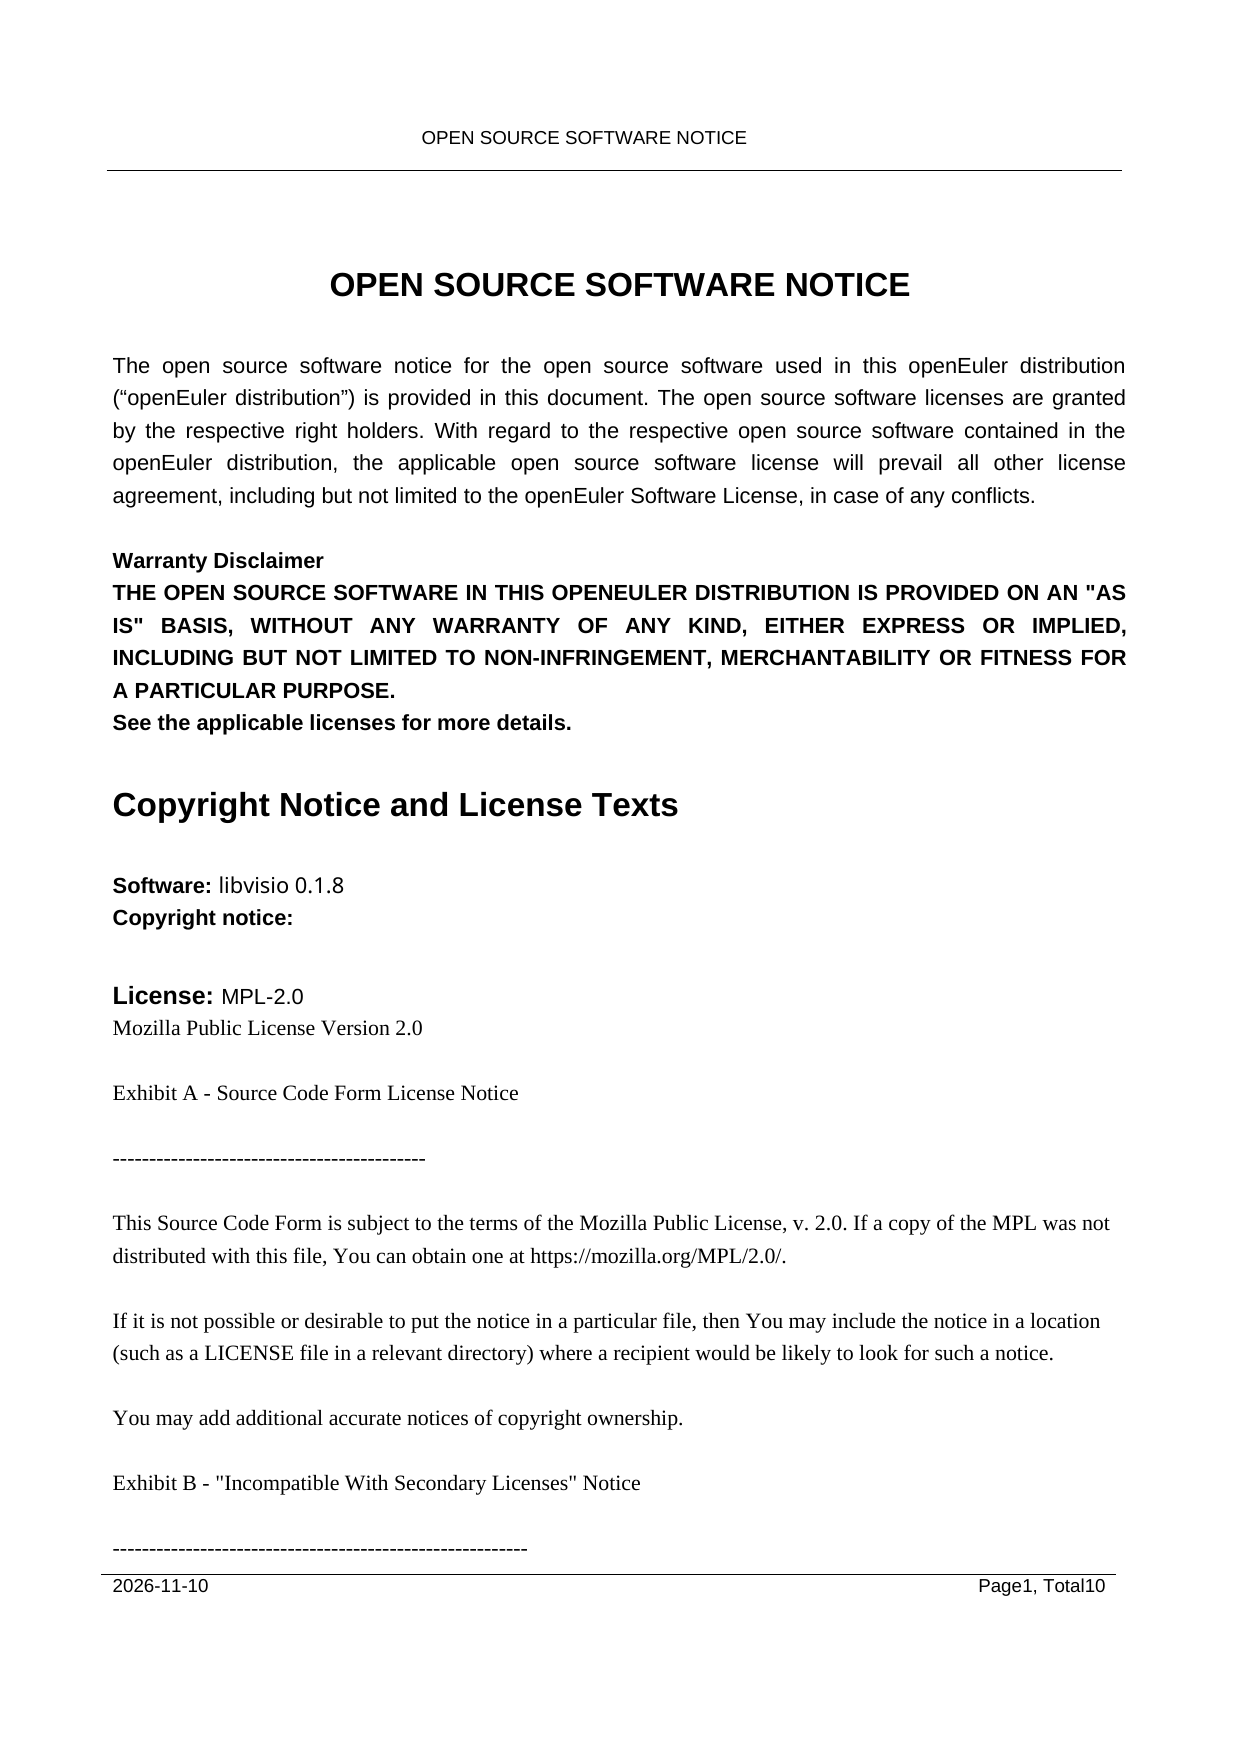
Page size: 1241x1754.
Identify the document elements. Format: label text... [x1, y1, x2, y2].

text The open source software notice for the open source software used in this openEuler distribution (“openEuler distribution”) is provided in this document. The open source software licenses are granted by the respective right holders. With regard to the respective open source software contained in the openEuler distribution, the applicable open source software license will prevail all other license agreement, including but not limited to the openEuler Software License, in case of any conflicts. [112, 349, 1128, 511]
text Copyright notice: [112, 901, 1128, 934]
text THE OPEN SOURCE SOFTWARE IN THIS OPENEULER DISTRIBUTION IS PROVIDED ON AN "AS IS" BASIS, WITHOUT ANY WARRANTY OF ANY KIND, EITHER EXPRESS OR IMPLIED, INCLUDING BUT NOT LIMITED TO NON-INFRINGEMENT, MERCHANTABILITY OR FITNESS FOR A PARTICULAR PURPOSE. See the applicable licenses for more details. [112, 576, 1128, 739]
title Software: libvisio 0.1.8 [112, 869, 1128, 901]
text License: MPL-2.0 [112, 979, 1128, 1012]
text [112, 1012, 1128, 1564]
text Copyright Notice and License Texts [112, 771, 1128, 836]
text OPEN SOURCE SOFTWARE NOTICE [112, 251, 1128, 316]
text Warranty Disclaimer [112, 544, 1128, 576]
